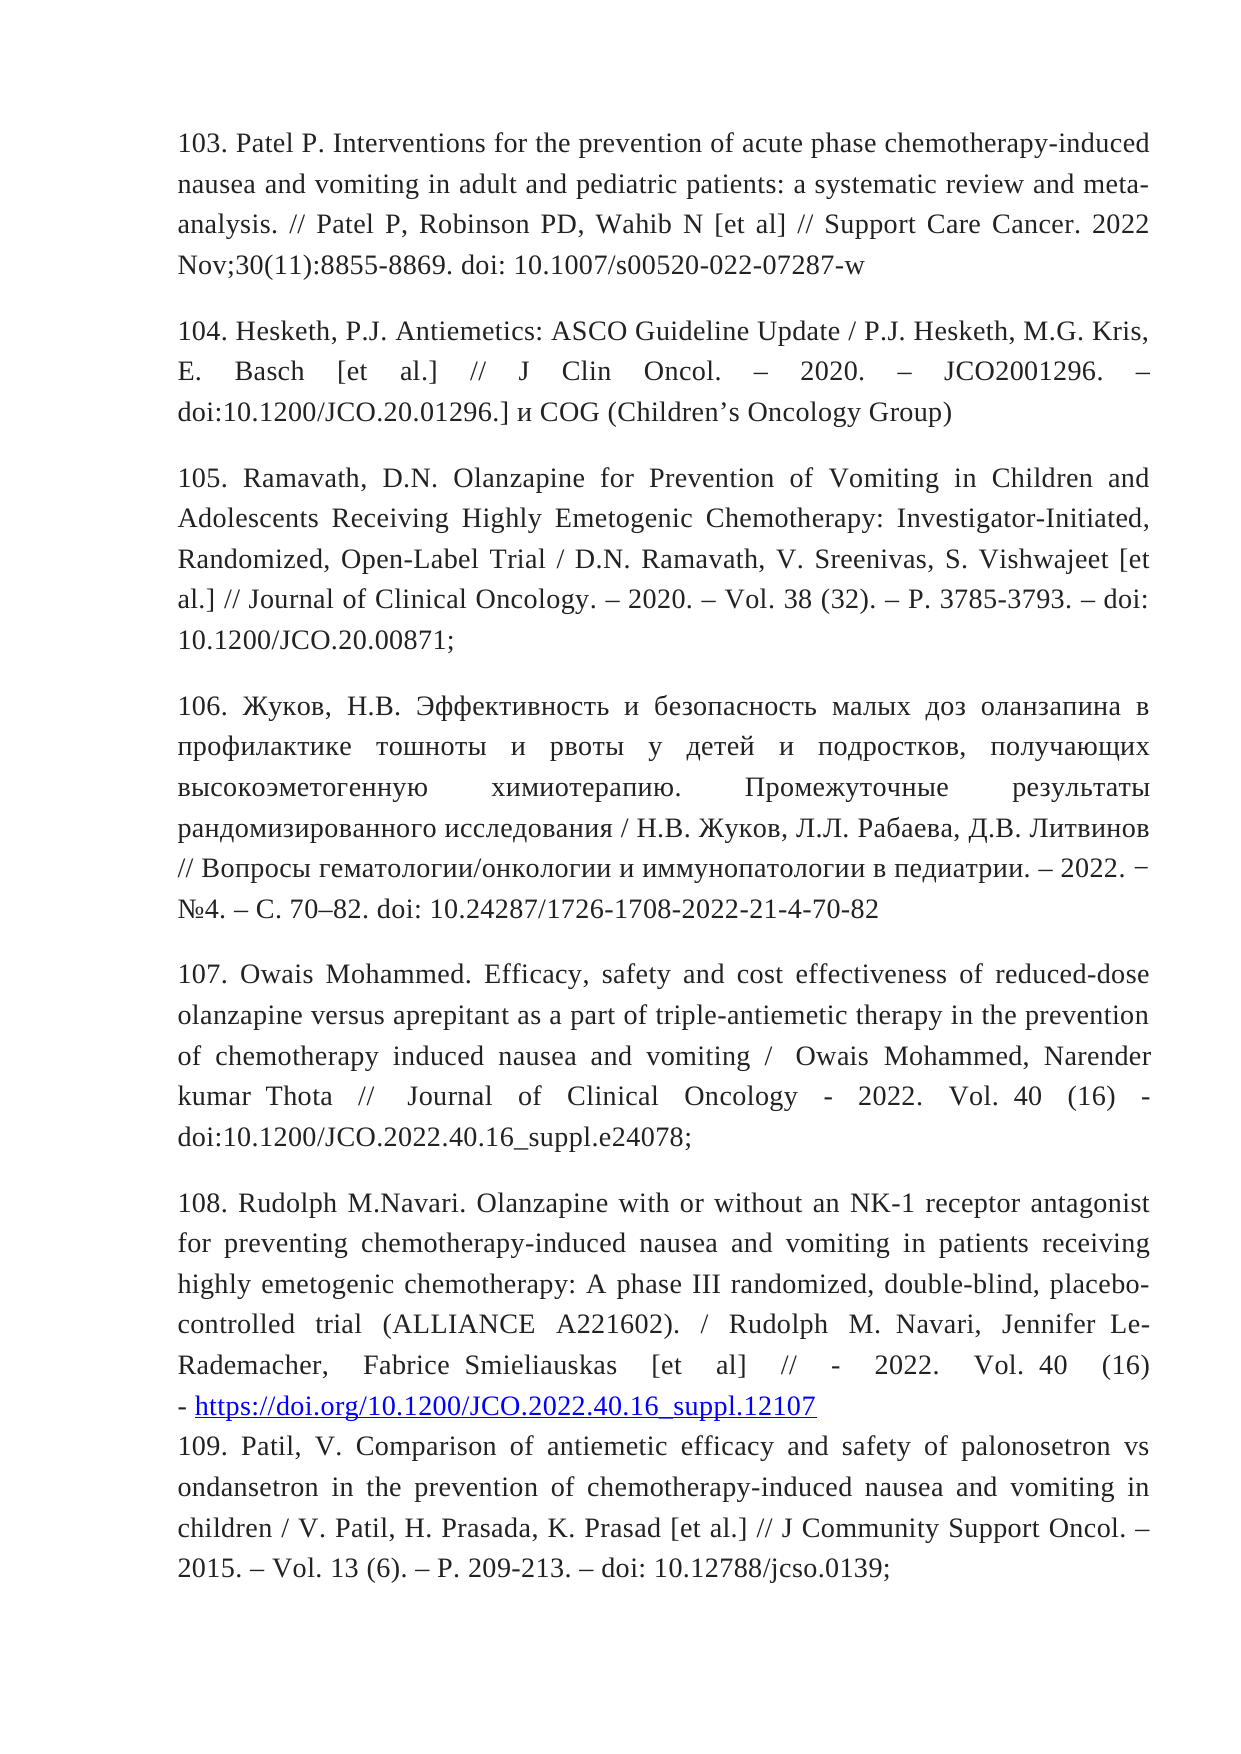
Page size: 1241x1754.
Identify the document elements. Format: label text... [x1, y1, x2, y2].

text 106. Жуков, Н.В. Эффективность и безопасность малых доз оланзапина в профилактике тошноты и рвоты у детей и подростков, получающих высокоэметогенную химиотерапию. Промежуточные результаты рандомизированного исследования / Н.В. Жуков, Л.Л. Рабаева, Д.В. Литвинов // Вопросы гематологии/онкологии и иммунопатологии в педиатрии. – 2022. − №4. – С. 70–82. doi: 10.24287/1726-1708-2022-21-4-70-82 [177, 681, 1152, 924]
text 104. Hesketh, P.J. Antiemetics: ASCO Guideline Update / P.J. Hesketh, M.G. Kris, E. Basch [et al.] // J Clin Oncol. – 2020. – JCO2001296. – doi:10.1200/JCO.20.01296.] и COG (Children’s Oncology Group) [177, 306, 1152, 427]
text 105. Ramavath, D.N. Olanzapine for Prevention of Vomiting in Children and Adolescents Receiving Highly Emetogenic Chemotherapy: Investigator-Initiated, Randomized, Open-Label Trial / D.N. Ramavath, V. Sreenivas, S. Vishwajeet [et al.] // Journal of Clinical Oncology. – 2020. – Vol. 38 (32). – P. 3785-3793. – doi: 10.1200/JCO.20.00871; [177, 452, 1152, 656]
text 108. Rudolph M.Navari. Olanzapine with or without an NK-1 receptor antagonist for preventing chemotherapy-induced nausea and vomiting in patients receiving highly emetogenic chemotherapy: A phase III randomized, double-blind, placebo-controlled trial (ALLIANCE A221602). / Rudolph M. Navari, Jennifer Le-Rademacher, Fabrice Smieliauskas [et al] // - 2022. Vol. 40 (16) - https://doi.org/10.1200/JCO.2022.40.16_suppl.12107 [177, 1177, 1152, 1421]
text 109. Patil, V. Comparison of antiemetic efficacy and safety of palonosetron vs ondansetron in the prevention of chemotherapy-induced nausea and vomiting in children / V. Patil, H. Prasada, K. Prasad [et al.] // J Community Support Oncol. – 2015. – Vol. 13 (6). – P. 209-213. – doi: 10.12788/jcso.0139; [177, 1421, 1152, 1584]
text 107. Owais Mohammed. Efficacy, safety and cost effectiveness of reduced-dose olanzapine versus aprepitant as a part of triple-antiemetic therapy in the prevention of chemotherapy induced nausea and vomiting / Owais Mohammed, Narender kumar Thota // Journal of Clinical Oncology - 2022. Vol. 40 (16) - doi:10.1200/JCO.2022.40.16_suppl.e24078; [177, 949, 1152, 1152]
text 103. Patel P. Interventions for the prevention of acute phase chemotherapy-induced nausea and vomiting in adult and pediatric patients: a systematic review and meta-analysis. // Patel P, Robinson PD, Wahib N [et al] // Support Care Cancer. 2022 Nov;30(11):8855-8869. doi: 10.1007/s00520-022-07287-w [177, 118, 1152, 281]
